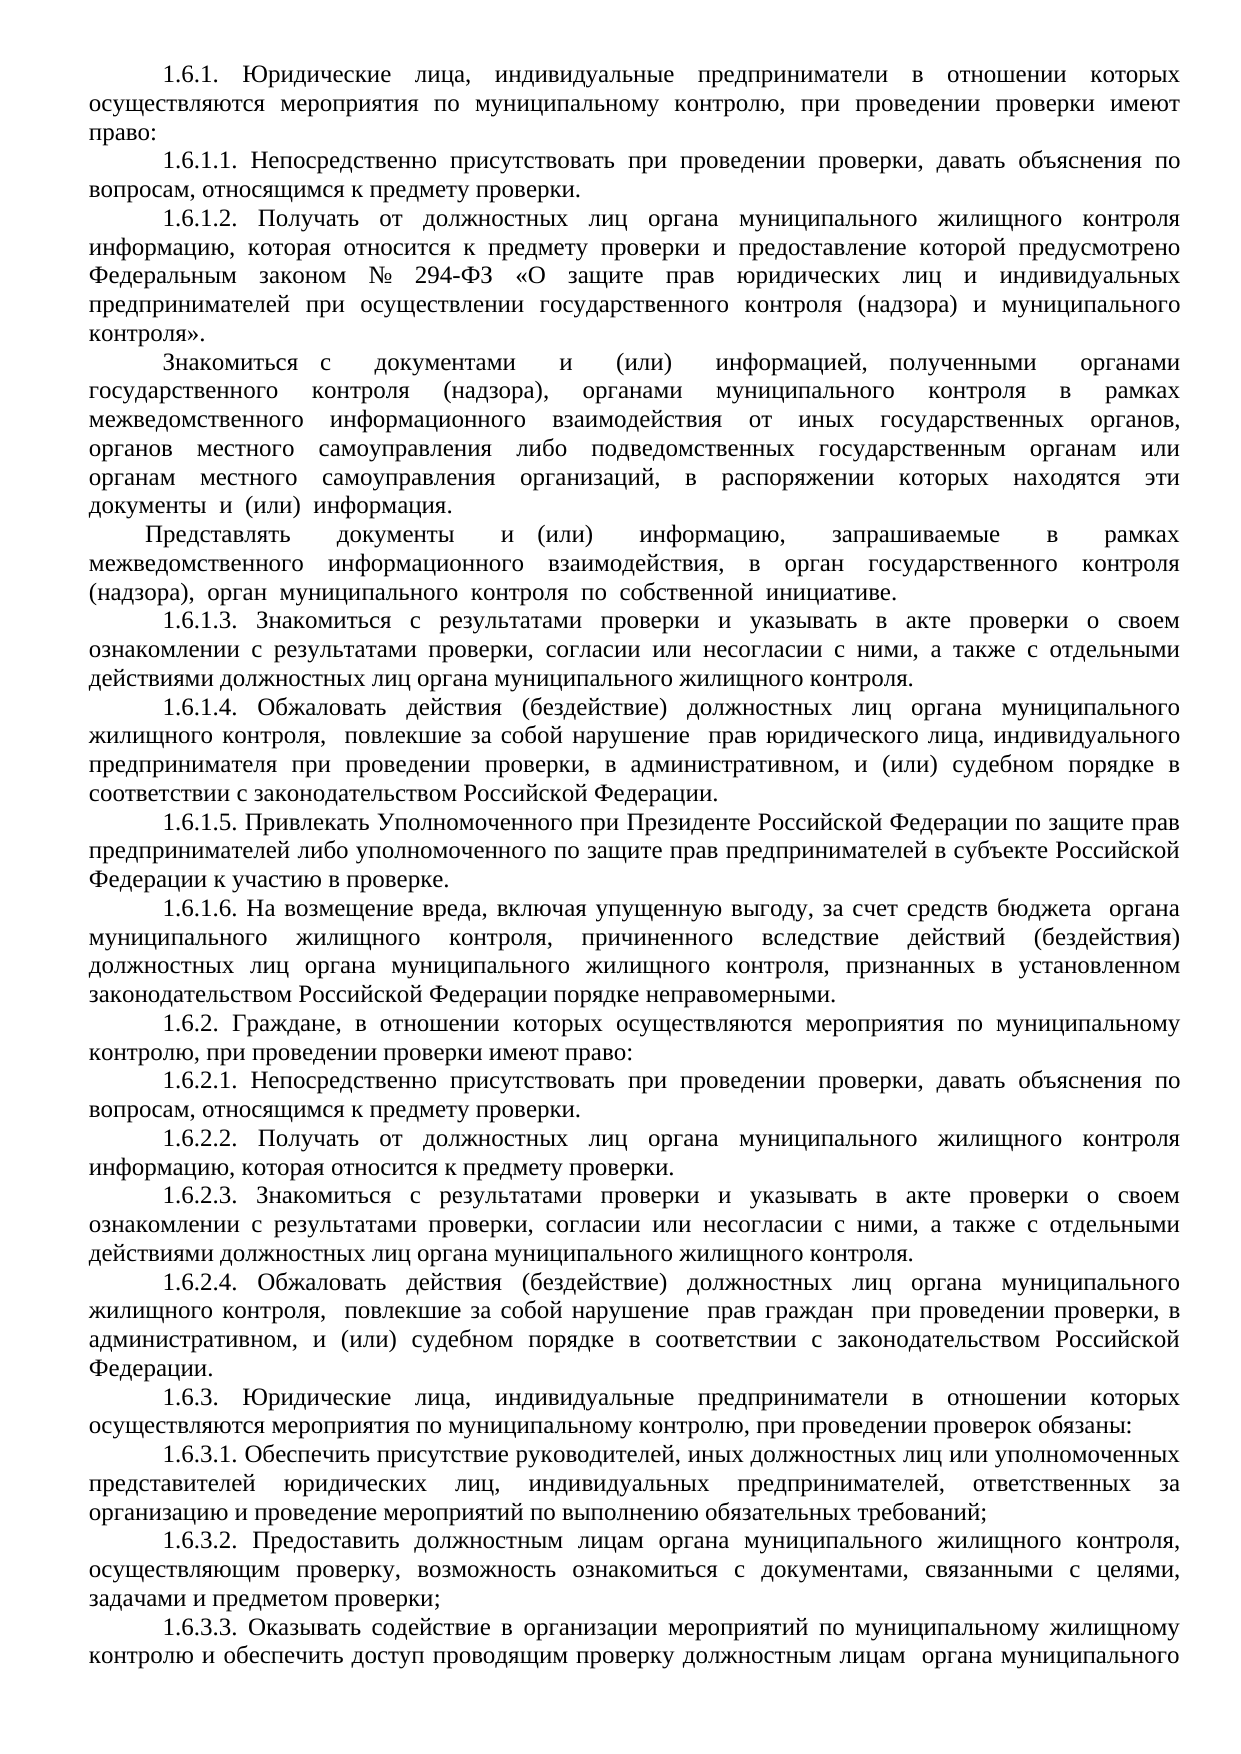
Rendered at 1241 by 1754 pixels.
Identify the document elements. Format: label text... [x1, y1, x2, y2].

text 1.6.1.2. Получать от должностных лиц органа муниципального жилищного контроля информацию, которая относится к предмету проверки и предоставление которой предусмотрено Федеральным законом № 294-ФЗ «О защите прав юридических лиц и индивидуальных предпринимателей при осуществлении государственного контроля (надзора) и муниципального контроля». [89, 203, 1181, 347]
text 1.6.3.1. Обеспечить присутствие руководителей, иных должностных лиц или уполномоченных представителей юридических лиц, индивидуальных предпринимателей, ответственных за организацию и проведение мероприятий по выполнению обязательных требований; [89, 1439, 1181, 1525]
text 1.6.1.6. На возмещение вреда, включая упущенную выгоду, за счет средств бюджета органа муниципального жилищного контроля, причиненного вследствие действий (бездействия) должностных лиц органа муниципального жилищного контроля, признанных в установленном законодательством Российской Федерации порядке неправомерными. [89, 893, 1181, 1008]
text 1.6.1. Юридические лица, индивидуальные предприниматели в отношении которых осуществляются мероприятия по муниципальному контролю, при проведении проверки имеют право: [89, 59, 1181, 145]
text 1.6.2.3. Знакомиться с результатами проверки и указывать в акте проверки о своем ознакомлении с результатами проверки, согласии или несогласии с ними, а также с отдельными действиями должностных лиц органа муниципального жилищного контроля. [89, 1180, 1181, 1267]
text 1.6.1.4. Обжаловать действия (бездействие) должностных лиц органа муниципального жилищного контроля, повлекшие за собой нарушение прав юридического лица, индивидуального предпринимателя при проведении проверки, в административном, и (или) судебном порядке в соответствии с законодательством Российской Федерации. [89, 692, 1181, 807]
text Представлять документы и (или) информацию, запрашиваемые в рамках межведомственного информационного взаимодействия, в орган государственного контроля (надзора), орган муниципального контроля по собственной инициативе. [89, 519, 1181, 605]
text 1.6.1.5. Привлекать Уполномоченного при Президенте Российской Федерации по защите прав предпринимателей либо уполномоченного по защите прав предпринимателей в субъекте Российской Федерации к участию в проверке. [89, 807, 1181, 893]
text 1.6.2.2. Получать от должностных лиц органа муниципального жилищного контроля информацию, которая относится к предмету проверки. [89, 1123, 1181, 1180]
text 1.6.2. Граждане, в отношении которых осуществляются мероприятия по муниципальному контролю, при проведении проверки имеют право: [89, 1008, 1181, 1065]
text 1.6.1.1. Непосредственно присутствовать при проведении проверки, давать объяснения по вопросам, относящимся к предмету проверки. [89, 145, 1181, 203]
text 1.6.2.4. Обжаловать действия (бездействие) должностных лиц органа муниципального жилищного контроля, повлекшие за собой нарушение прав граждан при проведении проверки, в административном, и (или) судебном порядке в соответствии с законодательством Российской Федерации. [89, 1267, 1181, 1382]
text 1.6.2.1. Непосредственно присутствовать при проведении проверки, давать объяснения по вопросам, относящимся к предмету проверки. [89, 1065, 1181, 1123]
text Знакомиться с документами и (или) информацией, полученными органами государственного контроля (надзора), органами муниципального контроля в рамках межведомственного информационного взаимодействия от иных государственных органов, органов местного самоуправления либо подведомственных государственным органам или органам местного самоуправления организаций, в распоряжении которых находятся эти документы и (или) информация. [89, 347, 1181, 519]
text 1.6.3. Юридические лица, индивидуальные предприниматели в отношении которых осуществляются мероприятия по муниципальному контролю, при проведении проверок обязаны: [89, 1382, 1181, 1439]
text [89, 1612, 1181, 1669]
text 1.6.3.2. Предоставить должностным лицам органа муниципального жилищного контроля, осуществляющим проверку, возможность ознакомиться с документами, связанными с целями, задачами и предметом проверки; [89, 1525, 1181, 1612]
text 1.6.1.3. Знакомиться с результатами проверки и указывать в акте проверки о своем ознакомлении с результатами проверки, согласии или несогласии с ними, а также с отдельными действиями должностных лиц органа муниципального жилищного контроля. [89, 605, 1181, 692]
